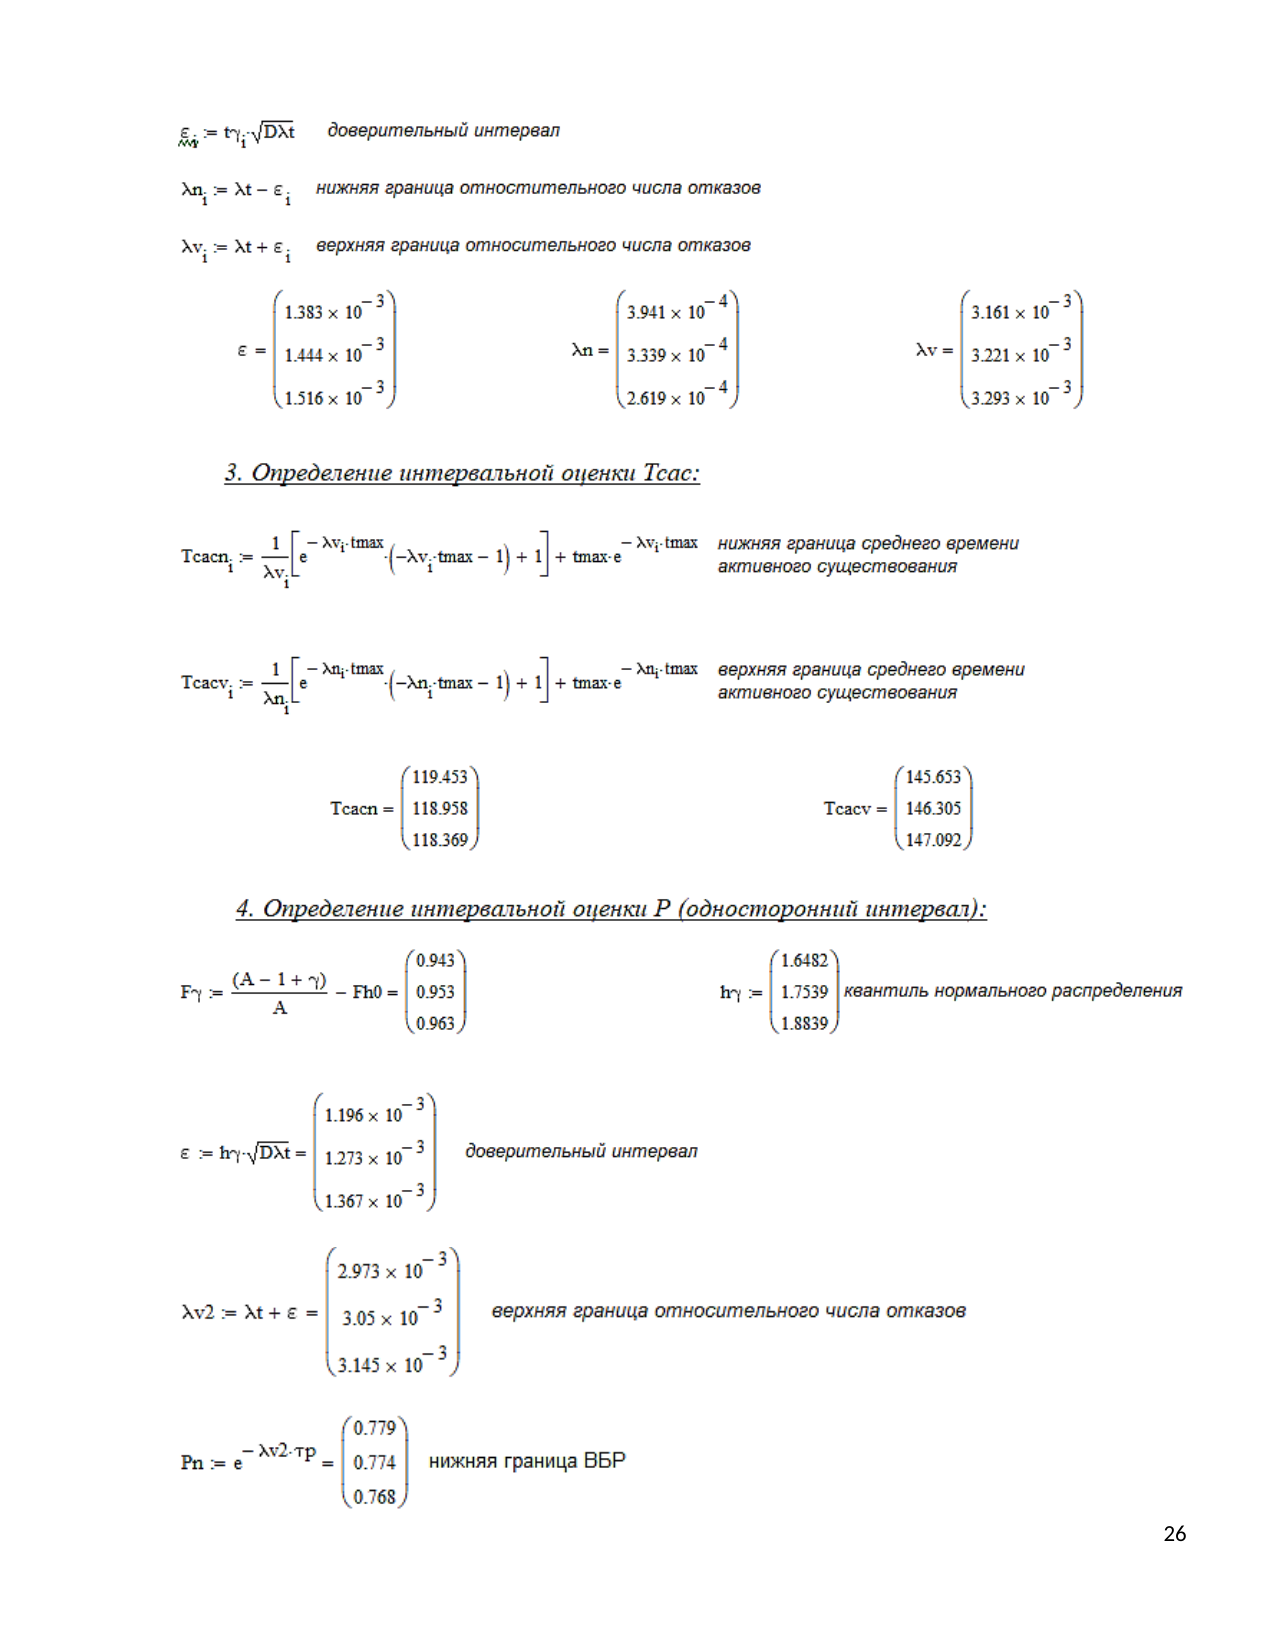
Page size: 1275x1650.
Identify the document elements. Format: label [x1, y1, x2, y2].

picture [177, 118, 1187, 1222]
picture [177, 1247, 974, 1515]
